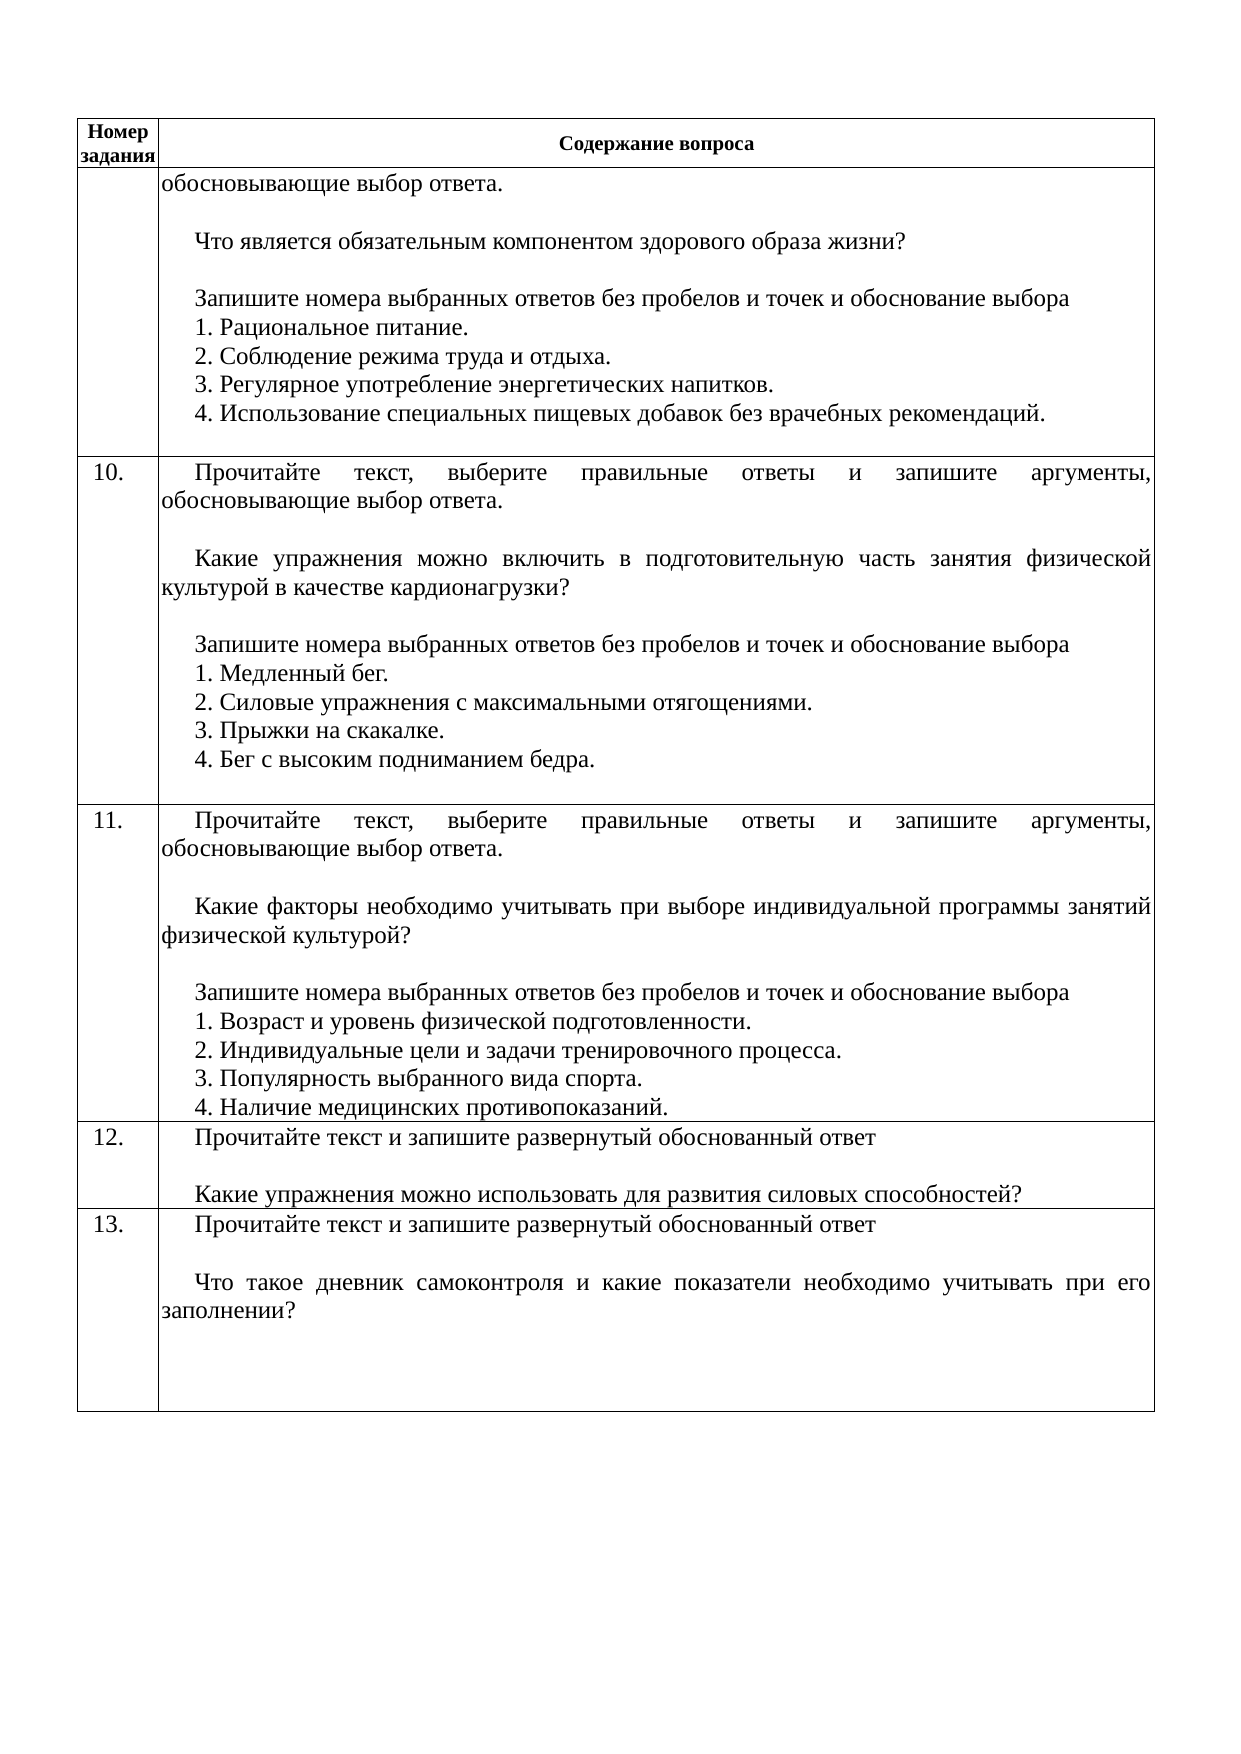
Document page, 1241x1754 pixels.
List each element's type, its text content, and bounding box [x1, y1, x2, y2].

table_cell [78, 1122, 158, 1208]
table_cell [78, 1209, 158, 1411]
table_cell Прочитайте текст, выберите правильные ответы и запишите аргументы, обосновывающие выбор ответа. Какие факторы необходимо учитывать при выборе индивидуальной программы занятий физической культурой? Запишите номера выбранных ответов без пробелов и точек и обоснование выбора 1. Возраст и уровень физической подготовленности. 2. Индивидуальные цели и задачи тренировочного процесса. 3. Популярность выбранного вида спорта. 4. Наличие медицинских противопоказаний. [159, 805, 1154, 1121]
table_cell Прочитайте текст, выберите правильные ответы и запишите аргументы, обосновывающие выбор ответа. Какие упражнения можно включить в подготовительную часть занятия физической культурой в качестве кардионагрузки? Запишите номера выбранных ответов без пробелов и точек и обоснование выбора 1. Медленный бег. 2. Силовые упражнения с максимальными отягощениями. 3. Прыжки на скакалке. 4. Бег с высоким подниманием бедра. [159, 457, 1154, 804]
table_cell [159, 168, 1154, 456]
table_cell Прочитайте текст и запишите развернутый обоснованный ответ Какие упражнения можно использовать для развития силовых способностей? [159, 1122, 1154, 1208]
table_cell [78, 805, 158, 1121]
table_header Содержание вопроса [159, 119, 1154, 167]
table_header Номер задания [78, 119, 158, 167]
table_cell [78, 457, 158, 804]
table_cell Прочитайте текст и запишите развернутый обоснованный ответ Что такое дневник самоконтроля и какие показатели необходимо учитывать при его заполнении? [159, 1209, 1154, 1411]
table_cell [78, 168, 158, 456]
